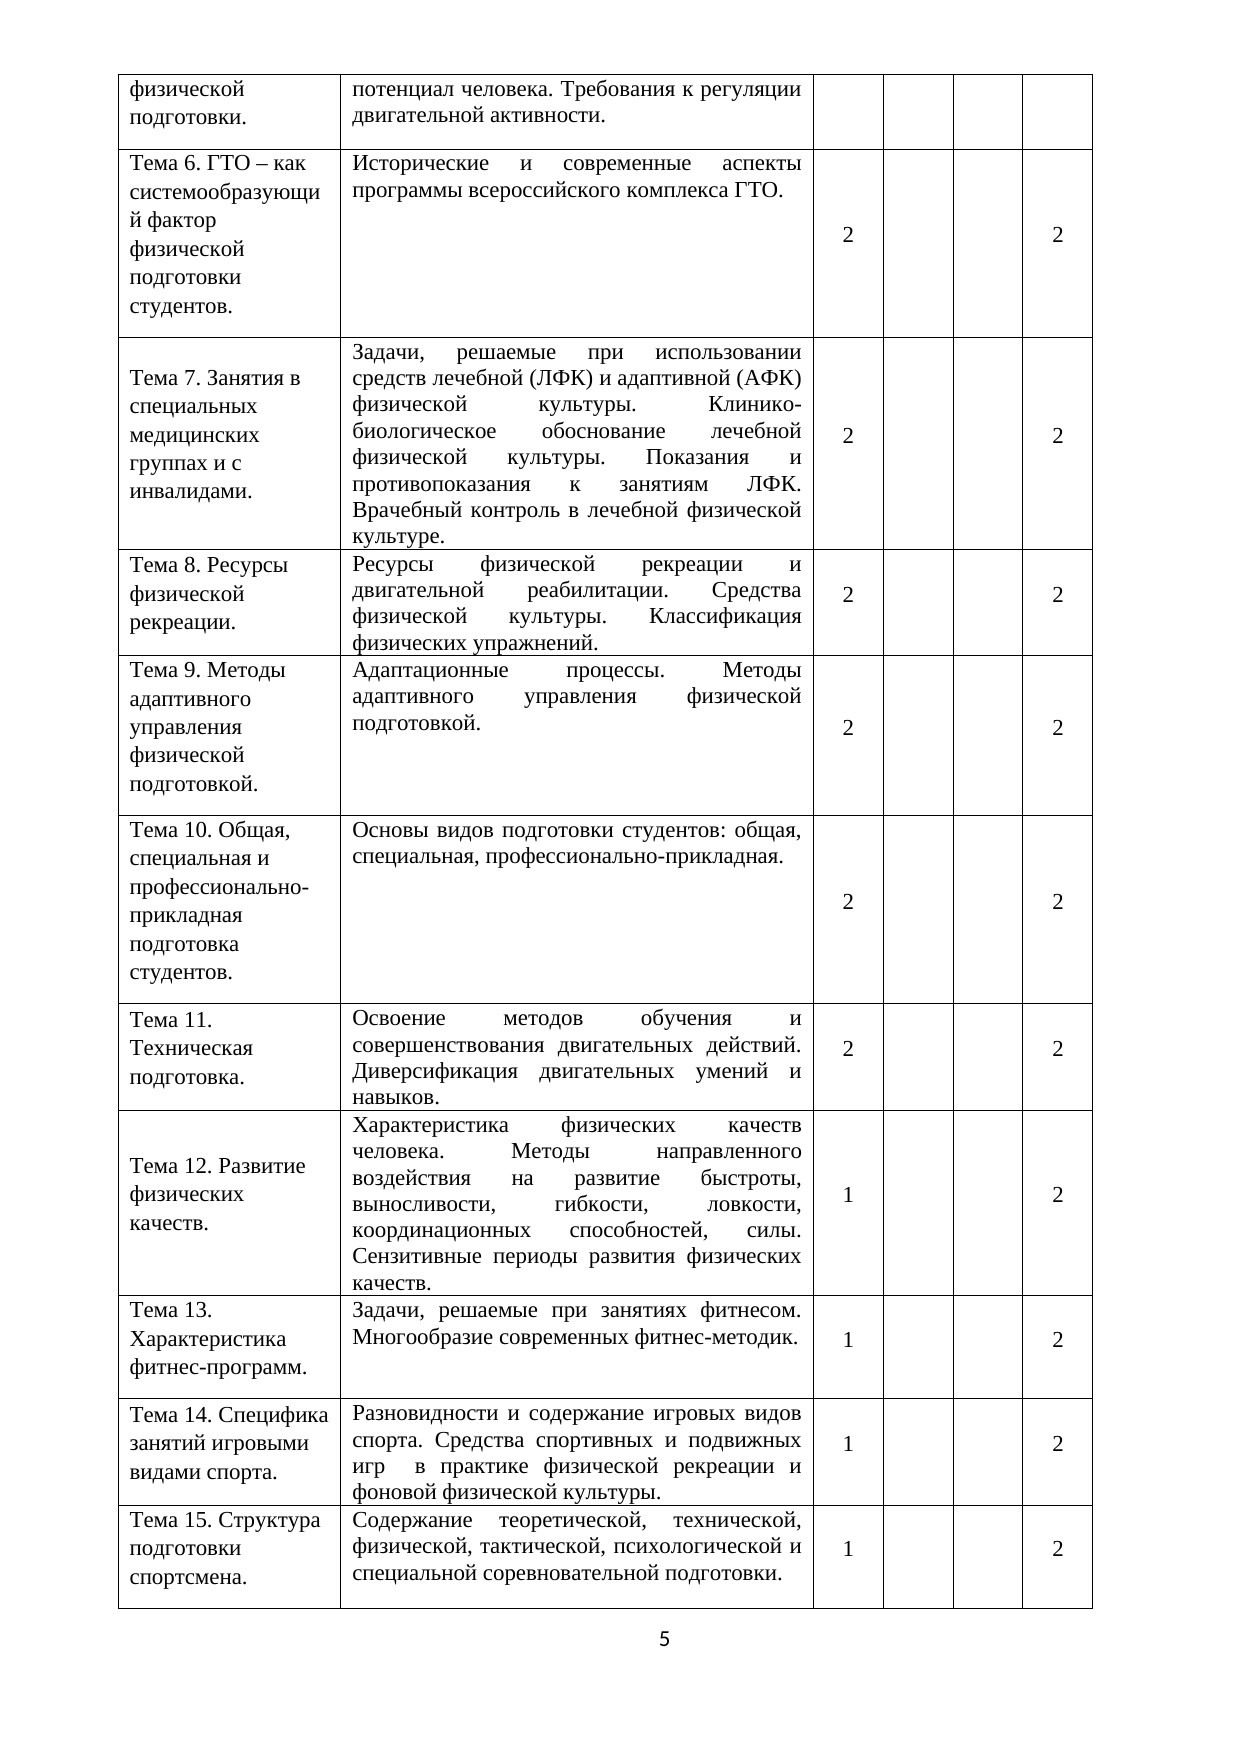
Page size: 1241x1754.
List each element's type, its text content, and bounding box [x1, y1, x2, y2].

table_cell Тема 6. ГТО – как системообразующий фактор физической подготовки студентов. [119, 150, 340, 337]
table_cell 2 [1023, 816, 1092, 1003]
table_cell 1 [814, 1296, 883, 1398]
table_cell [884, 75, 953, 148]
table_cell Задачи, решаемые при использовании средств лечебной (ЛФК) и адаптивной (АФК) физической культуры. Клинико-биологическое обоснование лечебной физической культуры. Показания и противопоказания к занятиям ЛФК. Врачебный контроль в лечебной физической культуре. [341, 338, 813, 549]
table_cell 2 [1023, 1004, 1092, 1110]
table_cell Тема 7. Занятия в специальных медицинских группах и с инвалидами. [119, 338, 340, 549]
table_cell [884, 1296, 953, 1398]
table_cell Тема 12. Развитие физических качеств. [119, 1111, 340, 1295]
table_cell 2 [814, 150, 883, 337]
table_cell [119, 75, 340, 148]
table_cell [954, 1399, 1022, 1505]
table_cell [884, 1506, 953, 1608]
table_cell [954, 1506, 1022, 1608]
table_cell 2 [1023, 1111, 1092, 1295]
table_cell [954, 1296, 1022, 1398]
table_cell 2 [814, 75, 883, 148]
table_cell 2 [1023, 550, 1092, 655]
table_cell Характеристика физических качеств человека. Методы направленного воздействия на развитие быстроты, выносливости, гибкости, ловкости, координационных способностей, силы. Сензитивные периоды развития физических качеств. [341, 1111, 813, 1295]
table_cell Тема 11. Техническая подготовка. [119, 1004, 340, 1110]
table_cell 2 [1023, 150, 1092, 337]
table_cell [884, 550, 953, 655]
table_cell 2 [814, 816, 883, 1003]
table_cell Тема 10. Общая, специальная и профессионально-прикладная подготовка студентов. [119, 816, 340, 1003]
table_cell Тема 15. Структура подготовки спортсмена. [119, 1506, 340, 1608]
table_cell Тема 8. Ресурсы физической рекреации. [119, 550, 340, 655]
table_cell Исторические и современные аспекты программы всероссийского комплекса ГТО. [341, 150, 813, 337]
table_cell Ресурсы физической рекреации и двигательной реабилитации. Средства физической культуры. Классификация физических упражнений. [341, 550, 813, 655]
table_cell [884, 816, 953, 1003]
table_cell 2 [814, 656, 883, 815]
table_cell 2 [1023, 1399, 1092, 1505]
table_cell [954, 1111, 1022, 1295]
table_cell 2 [1023, 338, 1092, 549]
table_cell [884, 656, 953, 815]
table_cell Содержание теоретической, технической, физической, тактической, психологической и специальной соревновательной подготовки. [341, 1506, 813, 1608]
table_cell [884, 1399, 953, 1505]
table_cell [954, 338, 1022, 549]
table_cell [954, 550, 1022, 655]
table_cell Разновидности и содержание игровых видов спорта. Средства спортивных и подвижных игр в практике физической рекреации и фоновой физической культуры. [341, 1399, 813, 1505]
table_cell 2 [1023, 656, 1092, 815]
table_cell [884, 150, 953, 337]
table_cell 2 [814, 1004, 883, 1110]
table_cell 1 [814, 1399, 883, 1505]
table_cell 2 [814, 550, 883, 655]
table_cell Адаптационные процессы. Методы адаптивного управления физической подготовкой. [341, 656, 813, 815]
table_cell 2 [1023, 75, 1092, 148]
table_cell [954, 816, 1022, 1003]
table_cell Тема 13. Характеристика фитнес-программ. [119, 1296, 340, 1398]
table_cell Основы видов подготовки студентов: общая, специальная, профессионально-прикладная. [341, 816, 813, 1003]
table_cell 1 [814, 1506, 883, 1608]
table_cell 2 [1023, 1296, 1092, 1398]
table_cell [954, 1004, 1022, 1110]
table_cell Задачи, решаемые при занятиях фитнесом. Многообразие современных фитнес-методик. [341, 1296, 813, 1398]
table_cell Тема 9. Методы адаптивного управления физической подготовкой. [119, 656, 340, 815]
table_cell Тема 14. Специфика занятий игровыми видами спорта. [119, 1399, 340, 1505]
table_cell 2 [814, 338, 883, 549]
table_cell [341, 75, 813, 148]
table_cell [954, 656, 1022, 815]
table_cell [954, 150, 1022, 337]
table_cell [954, 75, 1022, 148]
table_cell Освоение методов обучения и совершенствования двигательных действий. Диверсификация двигательных умений и навыков. [341, 1004, 813, 1110]
table_cell 1 [814, 1111, 883, 1295]
table_cell [884, 1004, 953, 1110]
table_cell [884, 338, 953, 549]
table_cell [884, 1111, 953, 1295]
table_cell 2 [1023, 1506, 1092, 1608]
